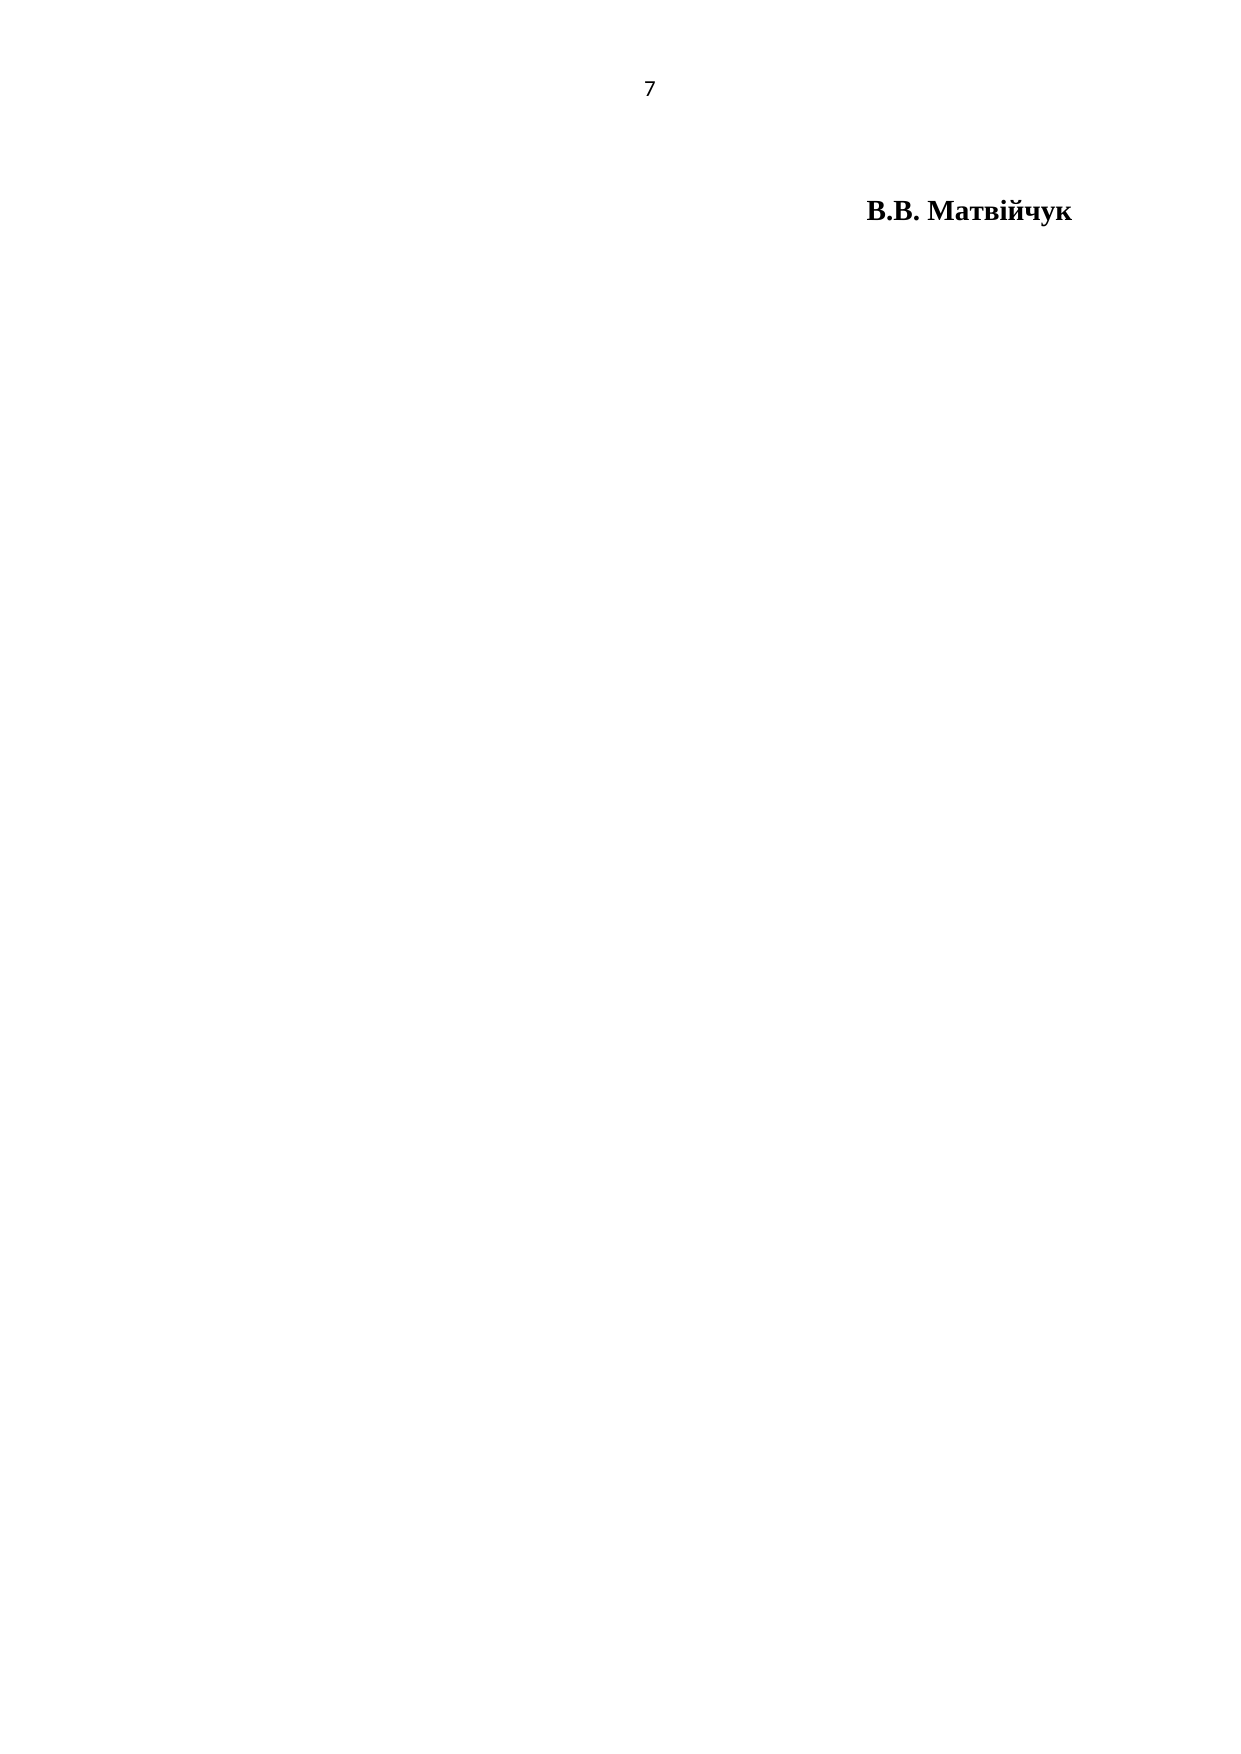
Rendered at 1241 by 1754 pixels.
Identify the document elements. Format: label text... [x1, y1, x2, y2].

text В.В. Матвійчук [148, 193, 1152, 227]
